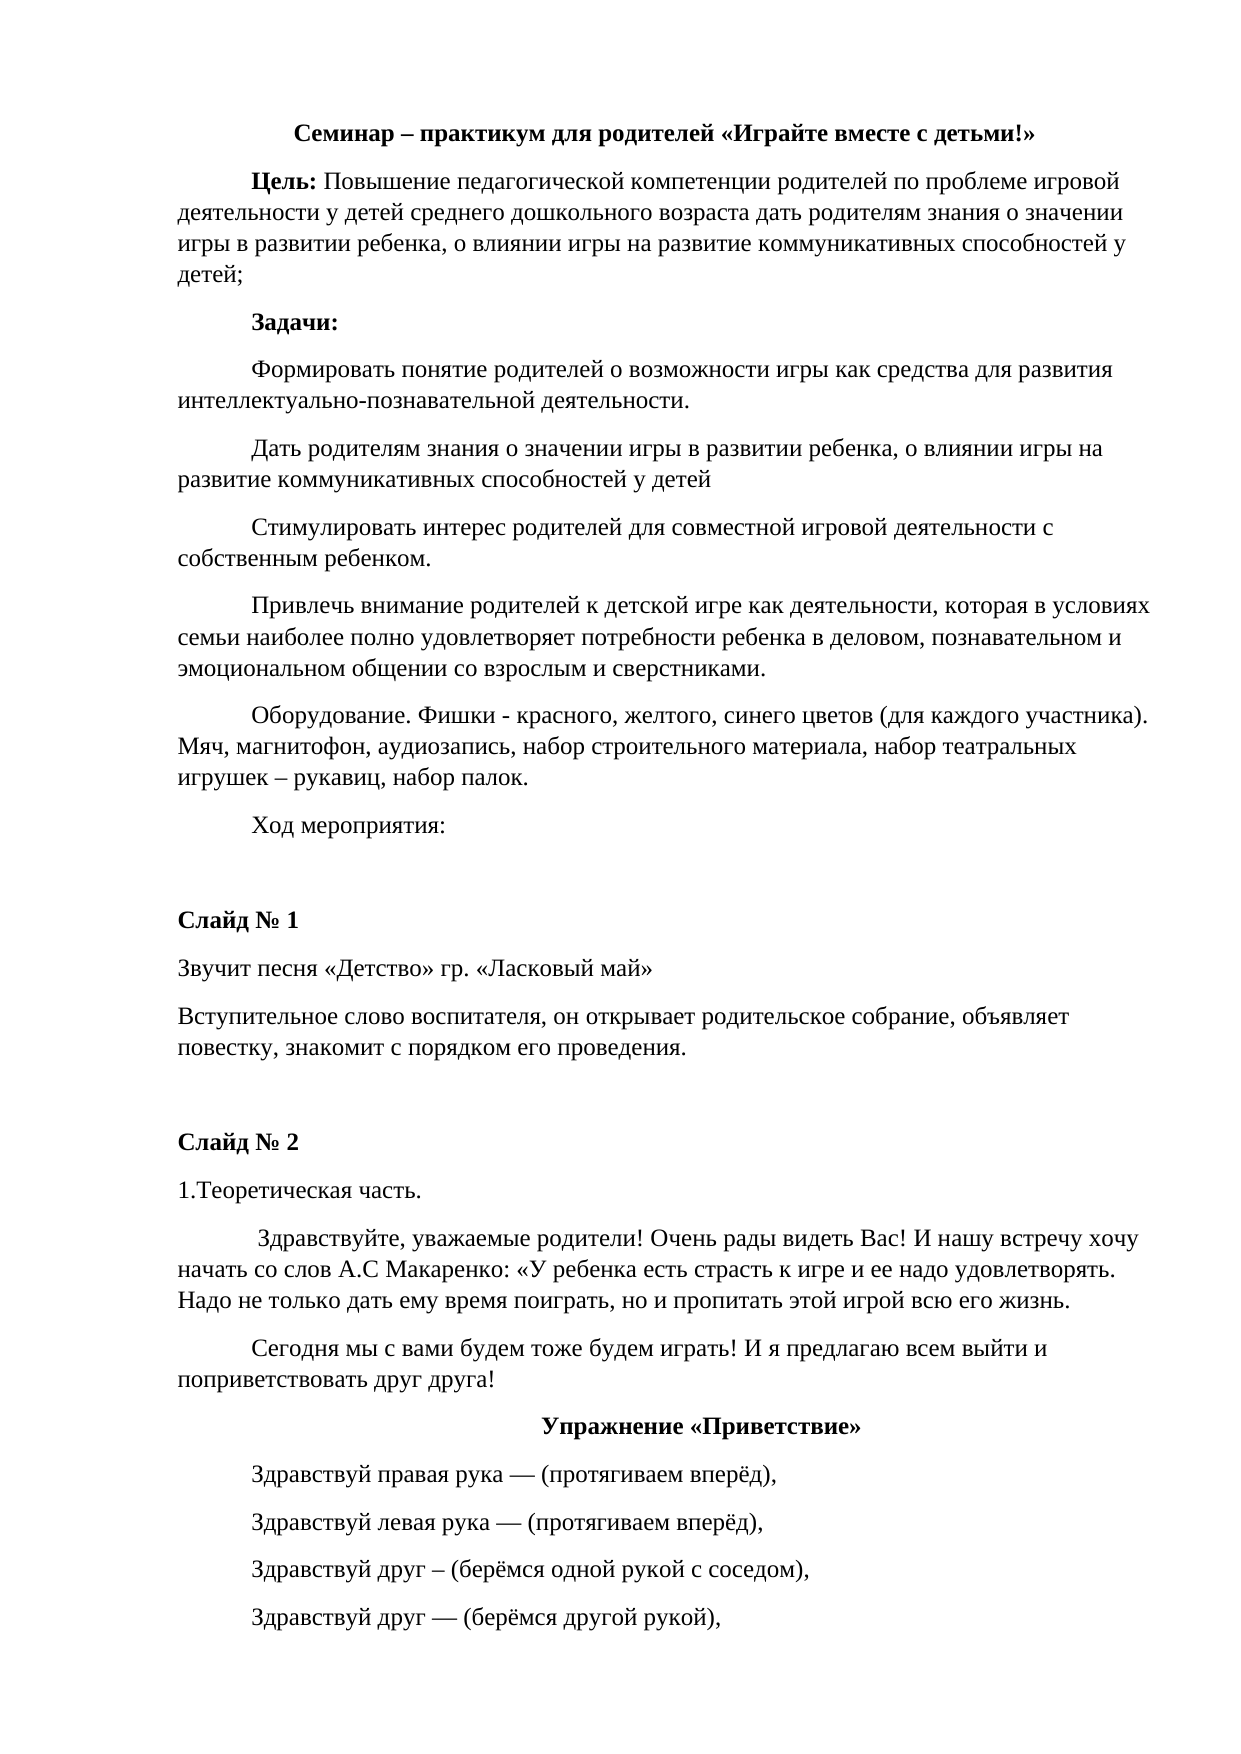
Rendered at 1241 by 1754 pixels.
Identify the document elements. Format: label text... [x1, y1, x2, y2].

text Слайд № 2 [177, 1127, 1152, 1156]
text Привлечь внимание родителей к детской игре как деятельности, которая в условиях семьи наиболее полно удовлетворяет потребности ребенка в деловом, познавательном и эмоциональном общении со взрослым и сверстниками. [177, 591, 1152, 681]
text Оборудование. Фишки - красного, желтого, синего цветов (для каждого участника). Мяч, магнитофон, аудиозапись, набор строительного материала, набор театральных игрушек – рукавиц, набор палок. [177, 700, 1152, 791]
text Здравствуйте, уважаемые родители! Очень рады видеть Вас! И нашу встречу хочу начать со слов А.С Макаренко: «У ребенка есть страсть к игре и ее надо удовлетворять. Надо не только дать ему время поиграть, но и пропитать этой игрой всю его жизнь. [177, 1223, 1152, 1314]
text Сегодня мы с вами будем тоже будем играть! И я предлагаю всем выйти и поприветствовать друг друга! [177, 1333, 1152, 1392]
text Задачи: [177, 307, 1152, 335]
text 1.Теоретическая часть. [177, 1175, 1152, 1204]
text Здравствуй правая рука — (протягиваем вперёд), [177, 1459, 1152, 1488]
text Здравствуй друг – (берёмся одной рукой с соседом), [177, 1554, 1152, 1583]
text Здравствуй друг — (берёмся другой рукой), [177, 1602, 1152, 1631]
text Здравствуй левая рука — (протягиваем вперёд), [177, 1507, 1152, 1536]
text Семинар – практикум для родителей «Играйте вместе с детьми!» [177, 118, 1152, 147]
text Стимулировать интерес родителей для совместной игровой деятельности с собственным ребенком. [177, 512, 1152, 572]
text Формировать понятие родителей о возможности игры как средства для развития интеллектуально-познавательной деятельности. [177, 354, 1152, 414]
text Звучит песня «Детство» гр. «Ласковый май» [177, 953, 1152, 982]
text Ход мероприятия: [177, 810, 1152, 839]
text Цель: Повышение педагогической компетенции родителей по проблеме игровой деятельности у детей среднего дошкольного возраста дать родителям знания о значении игры в развитии ребенка, о влиянии игры на развитие коммуникативных способностей у детей; [177, 166, 1152, 288]
text Дать родителям знания о значении игры в развитии ребенка, о влиянии игры на развитие коммуникативных способностей у детей [177, 433, 1152, 493]
text Слайд № 1 [177, 906, 1152, 934]
text Упражнение «Приветствие» [177, 1411, 1152, 1440]
text Вступительное слово воспитателя, он открывает родительское собрание, объявляет повестку, знакомит с порядком его проведения. [177, 1001, 1152, 1061]
